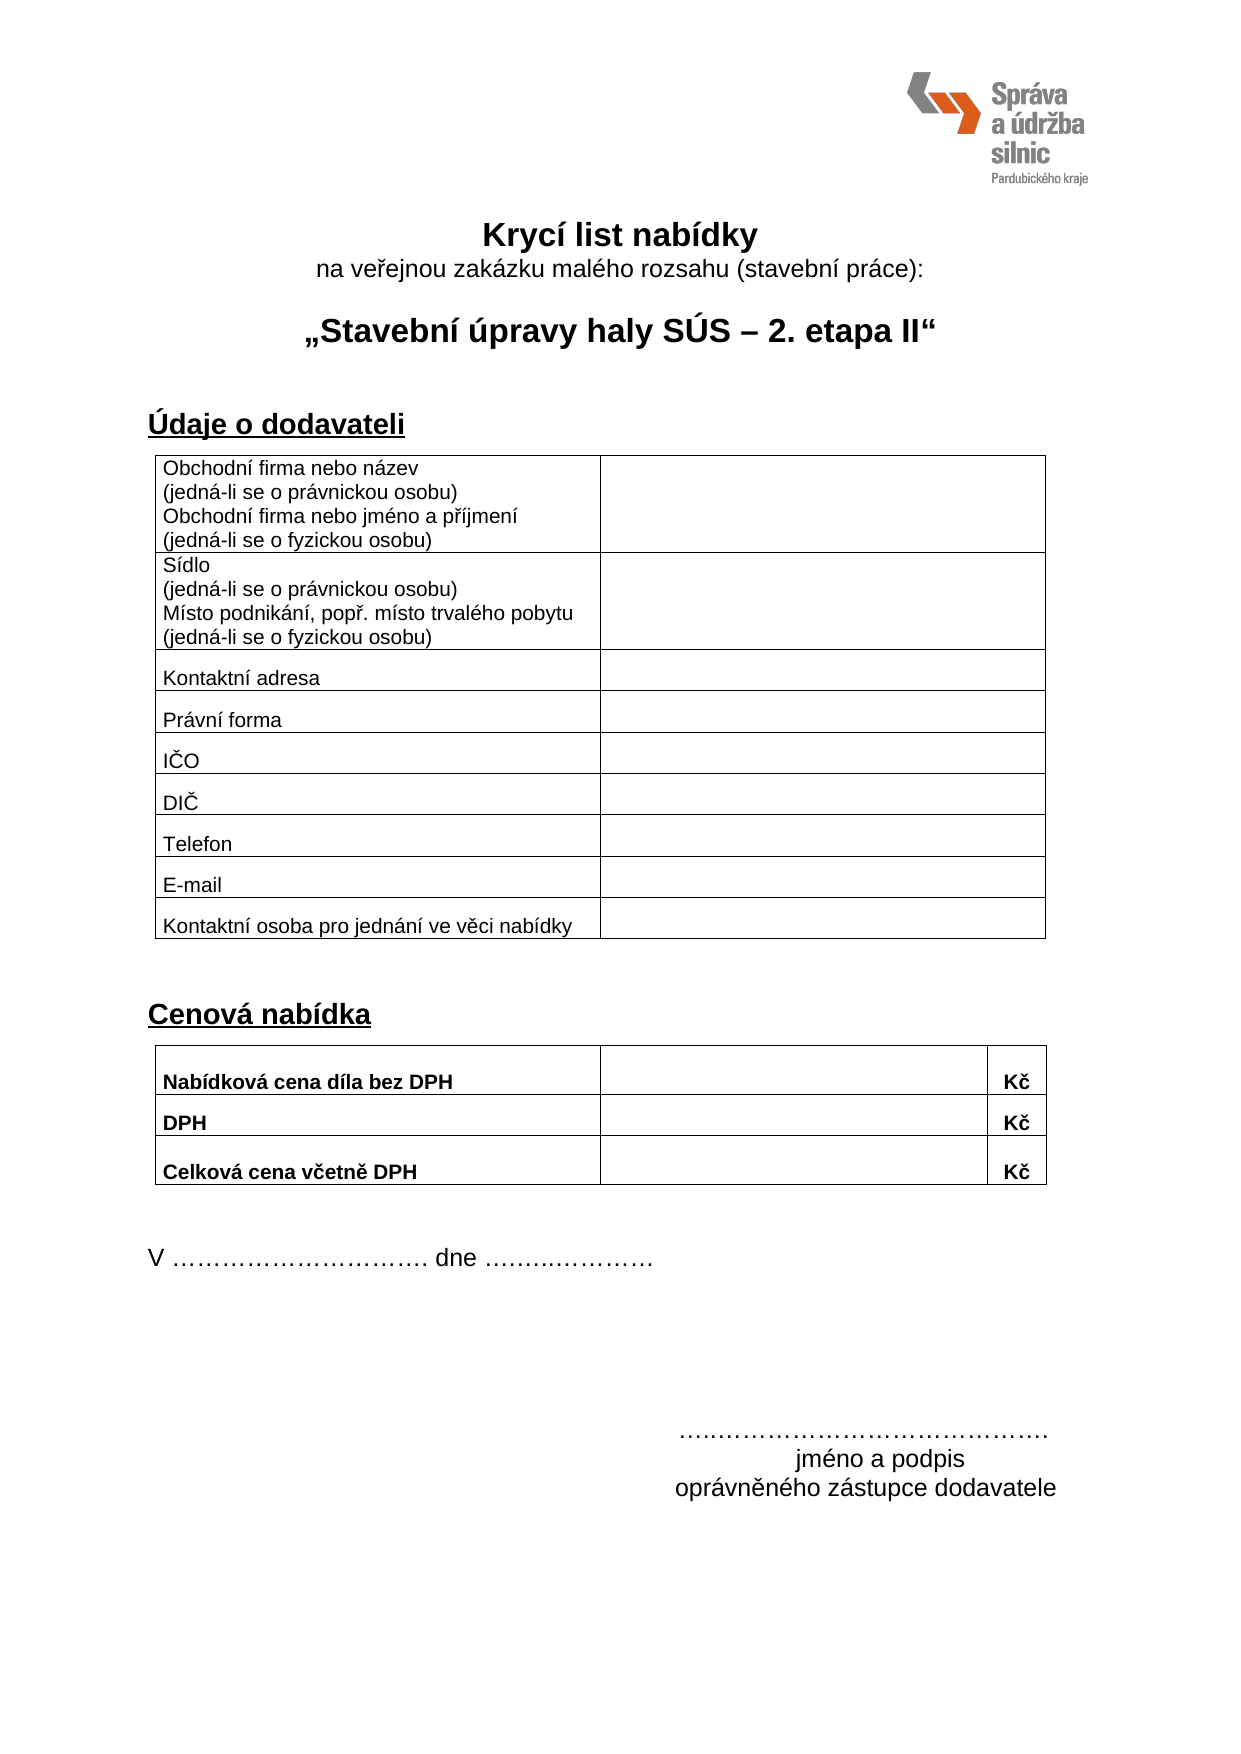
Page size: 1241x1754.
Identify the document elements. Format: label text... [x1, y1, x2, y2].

table_cell E-mail [156, 857, 600, 897]
table_header Nabídková cena díla bez DPH [156, 1046, 600, 1094]
table_cell [601, 815, 1045, 856]
table_header [601, 456, 1045, 552]
table_cell [601, 553, 1045, 649]
table_cell Kč [988, 1136, 1046, 1184]
table_cell Kontaktní osoba pro jednání ve věci nabídky [156, 898, 600, 938]
text oprávněného zástupce dodavatele [148, 1473, 1093, 1501]
table_cell [601, 1136, 987, 1184]
table_cell IČO [156, 733, 600, 773]
table_header Kč [988, 1046, 1046, 1094]
table_cell DIČ [156, 774, 600, 814]
text jméno a podpis [590, 1444, 1093, 1473]
table_cell [601, 774, 1045, 814]
text …..…………………………………. [664, 1415, 1093, 1444]
table_cell [601, 1095, 987, 1135]
table_header [601, 1046, 987, 1094]
table_cell Kč [988, 1095, 1046, 1135]
table_cell [601, 691, 1045, 732]
table_cell Telefon [156, 815, 600, 856]
text V …………………………. dne ….…..………… [148, 1243, 1093, 1271]
table_header Obchodní firma nebo název (jedná-li se o právnickou osobu) Obchodní firma nebo jméno a příjmení (jedná-li se o fyzickou osobu) [156, 456, 600, 552]
table_cell Právní forma [156, 691, 600, 732]
text „Stavební úpravy haly SÚS – 2. etapa II“ [148, 311, 1093, 350]
table_cell DPH [156, 1095, 600, 1135]
subtitle Údaje o dodavateli [148, 407, 1093, 441]
table_cell Celková cena včetně DPH [156, 1136, 600, 1184]
table_cell Kontaktní adresa [156, 650, 600, 690]
table_cell [601, 857, 1045, 897]
text na veřejnou zakázku malého rozsahu (stavební práce): [148, 254, 1093, 282]
table_cell Sídlo (jedná-li se o právnickou osobu) Místo podnikání, popř. místo trvalého pobytu (jedná-li se o fyzickou osobu) [156, 553, 600, 649]
table_cell [601, 733, 1045, 773]
table_cell [601, 650, 1045, 690]
table_cell [601, 898, 1045, 938]
text Krycí list nabídky [148, 215, 1093, 254]
subtitle Cenová nabídka [148, 997, 1093, 1030]
picture [903, 70, 1093, 189]
